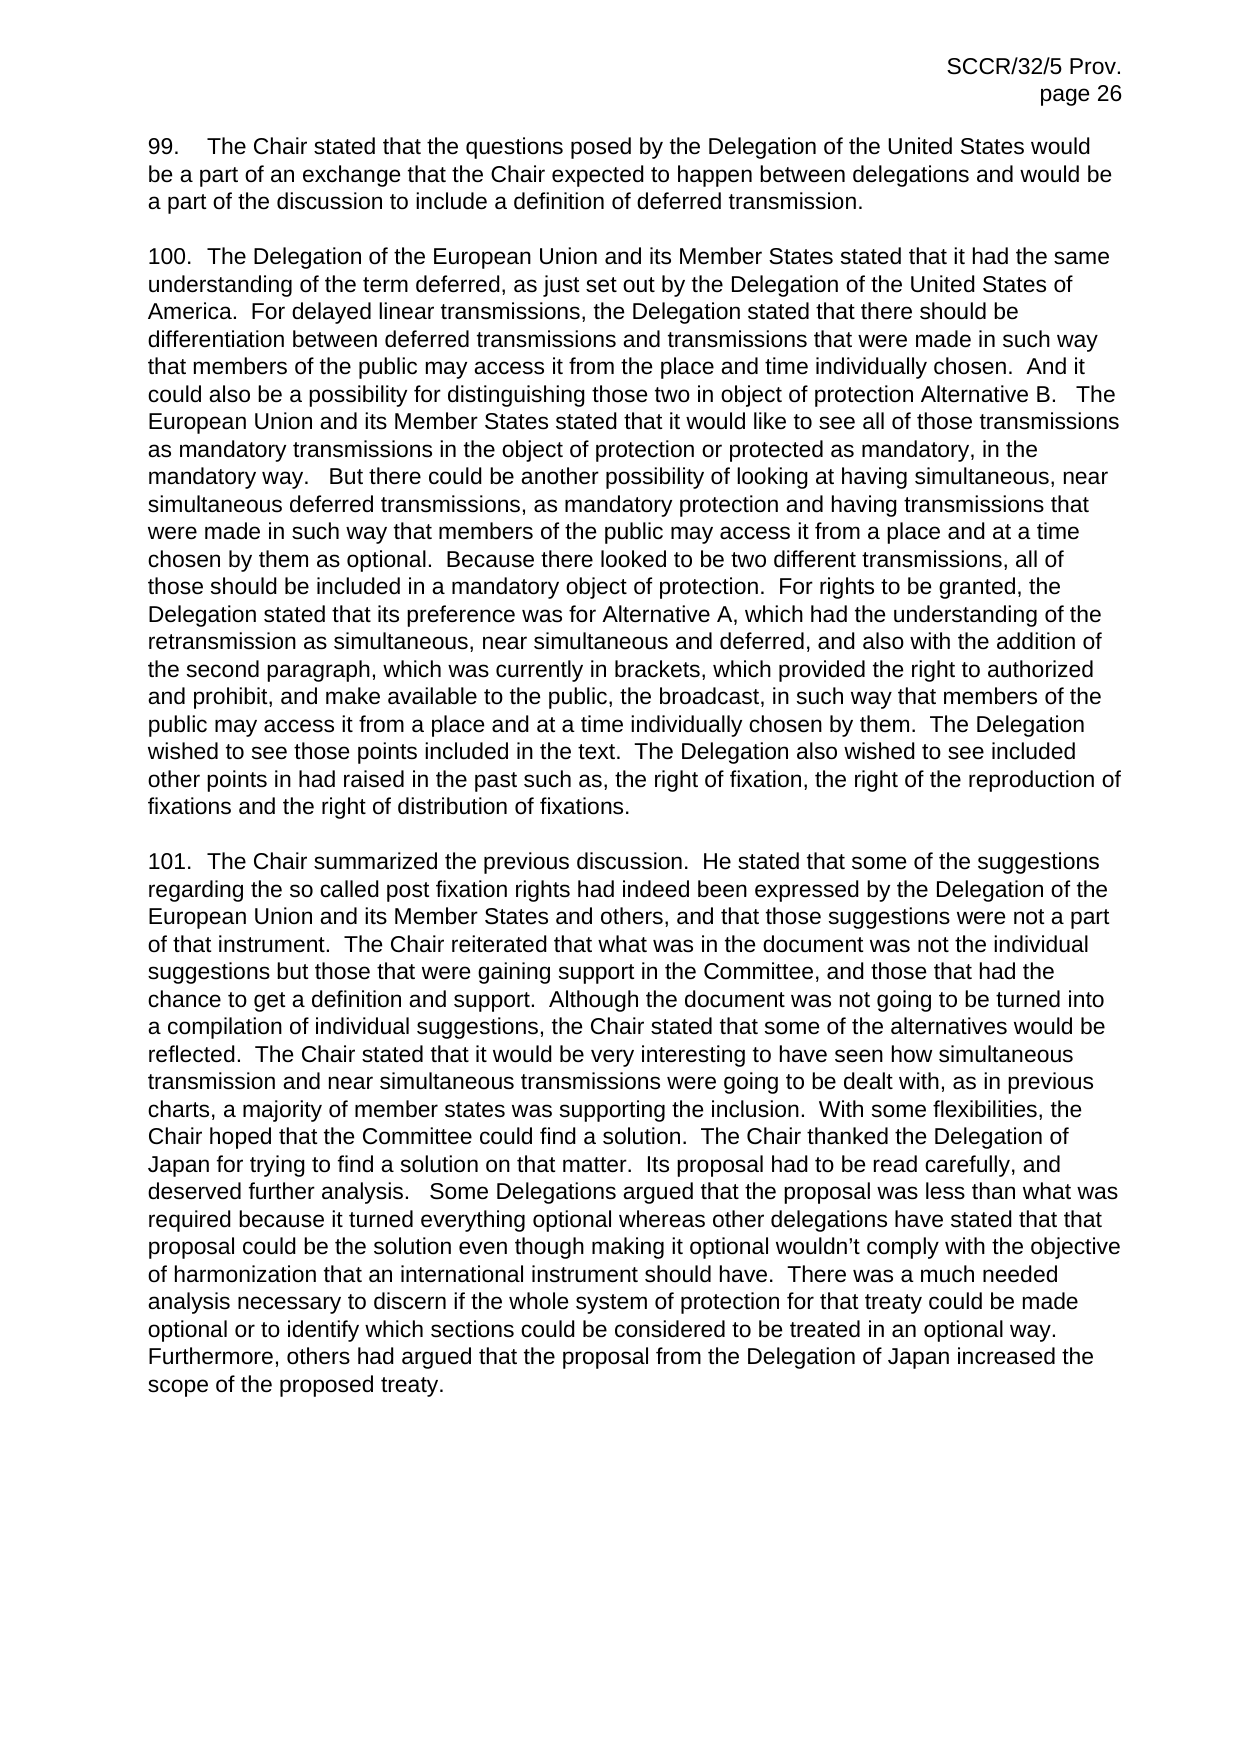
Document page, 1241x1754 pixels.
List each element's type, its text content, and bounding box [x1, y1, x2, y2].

list The Chair summarized the previous discussion. He stated that some of the suggestions regarding the so called post fixation rights had indeed been expressed by the Delegation of the European Union and its Member States and others, and that those suggestions were not a part of that instrument. The Chair reiterated that what was in the document was not the individual suggestions but those that were gaining support in the Committee, and those that had the chance to get a definition and support. Although the document was not going to be turned into a compilation of individual suggestions, the Chair stated that some of the alternatives would be reflected. The Chair stated that it would be very interesting to have seen how simultaneous transmission and near simultaneous transmissions were going to be dealt with, as in previous charts, a majority of member states was supporting the inclusion. With some flexibilities, the Chair hoped that the Committee could find a solution. The Chair thanked the Delegation of Japan for trying to find a solution on that matter. Its proposal had to be read carefully, and deserved further analysis. Some Delegations argued that the proposal was less than what was required because it turned everything optional whereas other delegations have stated that that proposal could be the solution even though making it optional wouldn’t comply with the objective of harmonization that an international instrument should have. There was a much needed analysis necessary to discern if the whole system of protection for that treaty could be made optional or to identify which sections could be considered to be treated in an optional way. Furthermore, others had argued that the proposal from the Delegation of Japan increased the scope of the proposed treaty. [148, 847, 1122, 1397]
list The Delegation of the European Union and its Member States stated that it had the same understanding of the term deferred, as just set out by the Delegation of the United States of America. For delayed linear transmissions, the Delegation stated that there should be differentiation between deferred transmissions and transmissions that were made in such way that members of the public may access it from the place and time individually chosen. And it could also be a possibility for distinguishing those two in object of protection Alternative B. The European Union and its Member States stated that it would like to see all of those transmissions as mandatory transmissions in the object of protection or protected as mandatory, in the mandatory way. But there could be another possibility of looking at having simultaneous, near simultaneous deferred transmissions, as mandatory protection and having transmissions that were made in such way that members of the public may access it from a place and at a time chosen by them as optional. Because there looked to be two different transmissions, all of those should be included in a mandatory object of protection. For rights to be granted, the Delegation stated that its preference was for Alternative A, which had the understanding of the retransmission as simultaneous, near simultaneous and deferred, and also with the addition of the second paragraph, which was currently in brackets, which provided the right to authorized and prohibit, and make available to the public, the broadcast, in such way that members of the public may access it from a place and at a time individually chosen by them. The Delegation wished to see those points included in the text. The Delegation also wished to see included other points in had raised in the past such as, the right of fixation, the right of the reproduction of fixations and the right of distribution of fixations. [148, 242, 1122, 820]
list The Chair stated that the questions posed by the Delegation of the United States would be a part of an exchange that the Chair expected to happen between delegations and would be a part of the discussion to include a definition of deferred transmission. [148, 132, 1122, 215]
